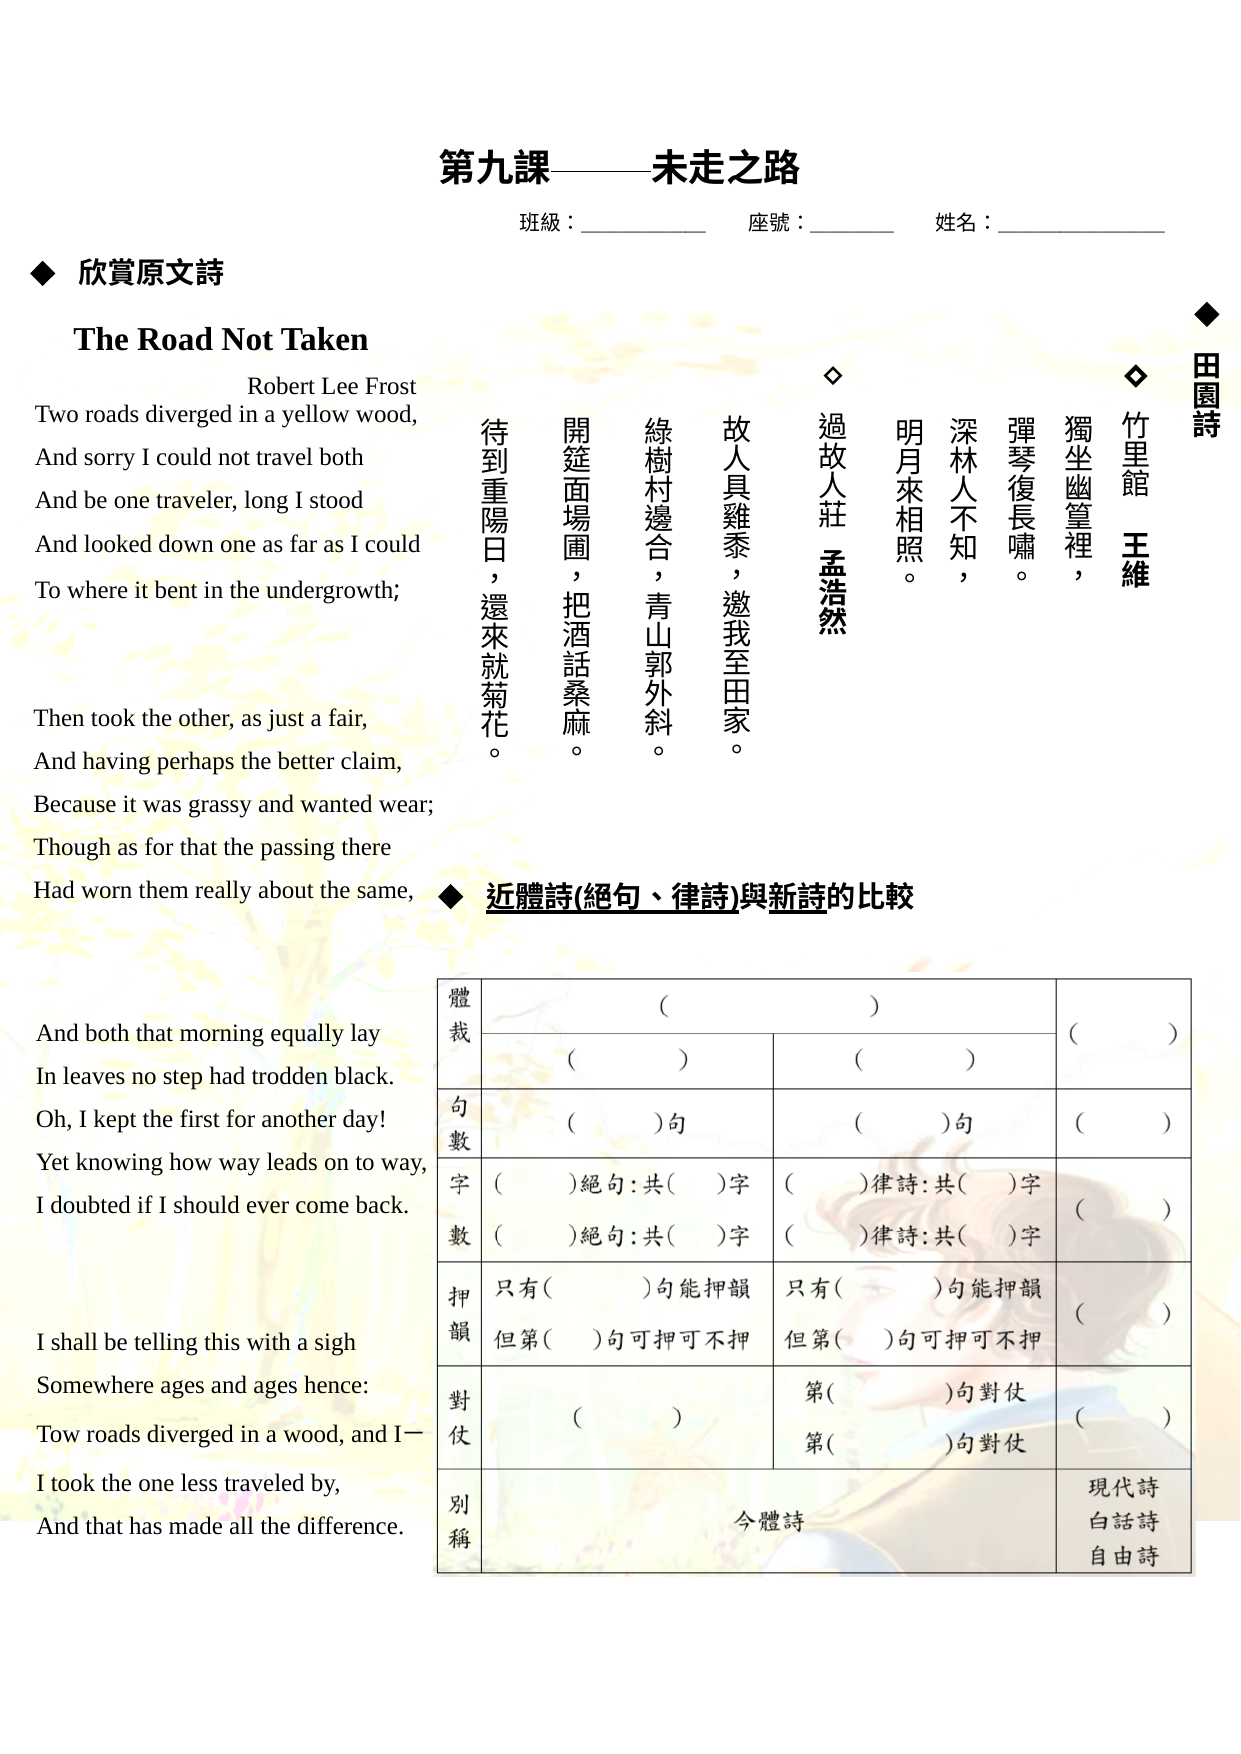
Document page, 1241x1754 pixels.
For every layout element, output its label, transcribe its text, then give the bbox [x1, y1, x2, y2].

list 班級：＿＿＿＿＿＿ 座號：＿＿＿＿ 姓名：＿＿＿＿＿＿＿＿ [75, 203, 1164, 240]
picture [432, 972, 1196, 1577]
text 第九課────未走之路 [75, 128, 1164, 203]
